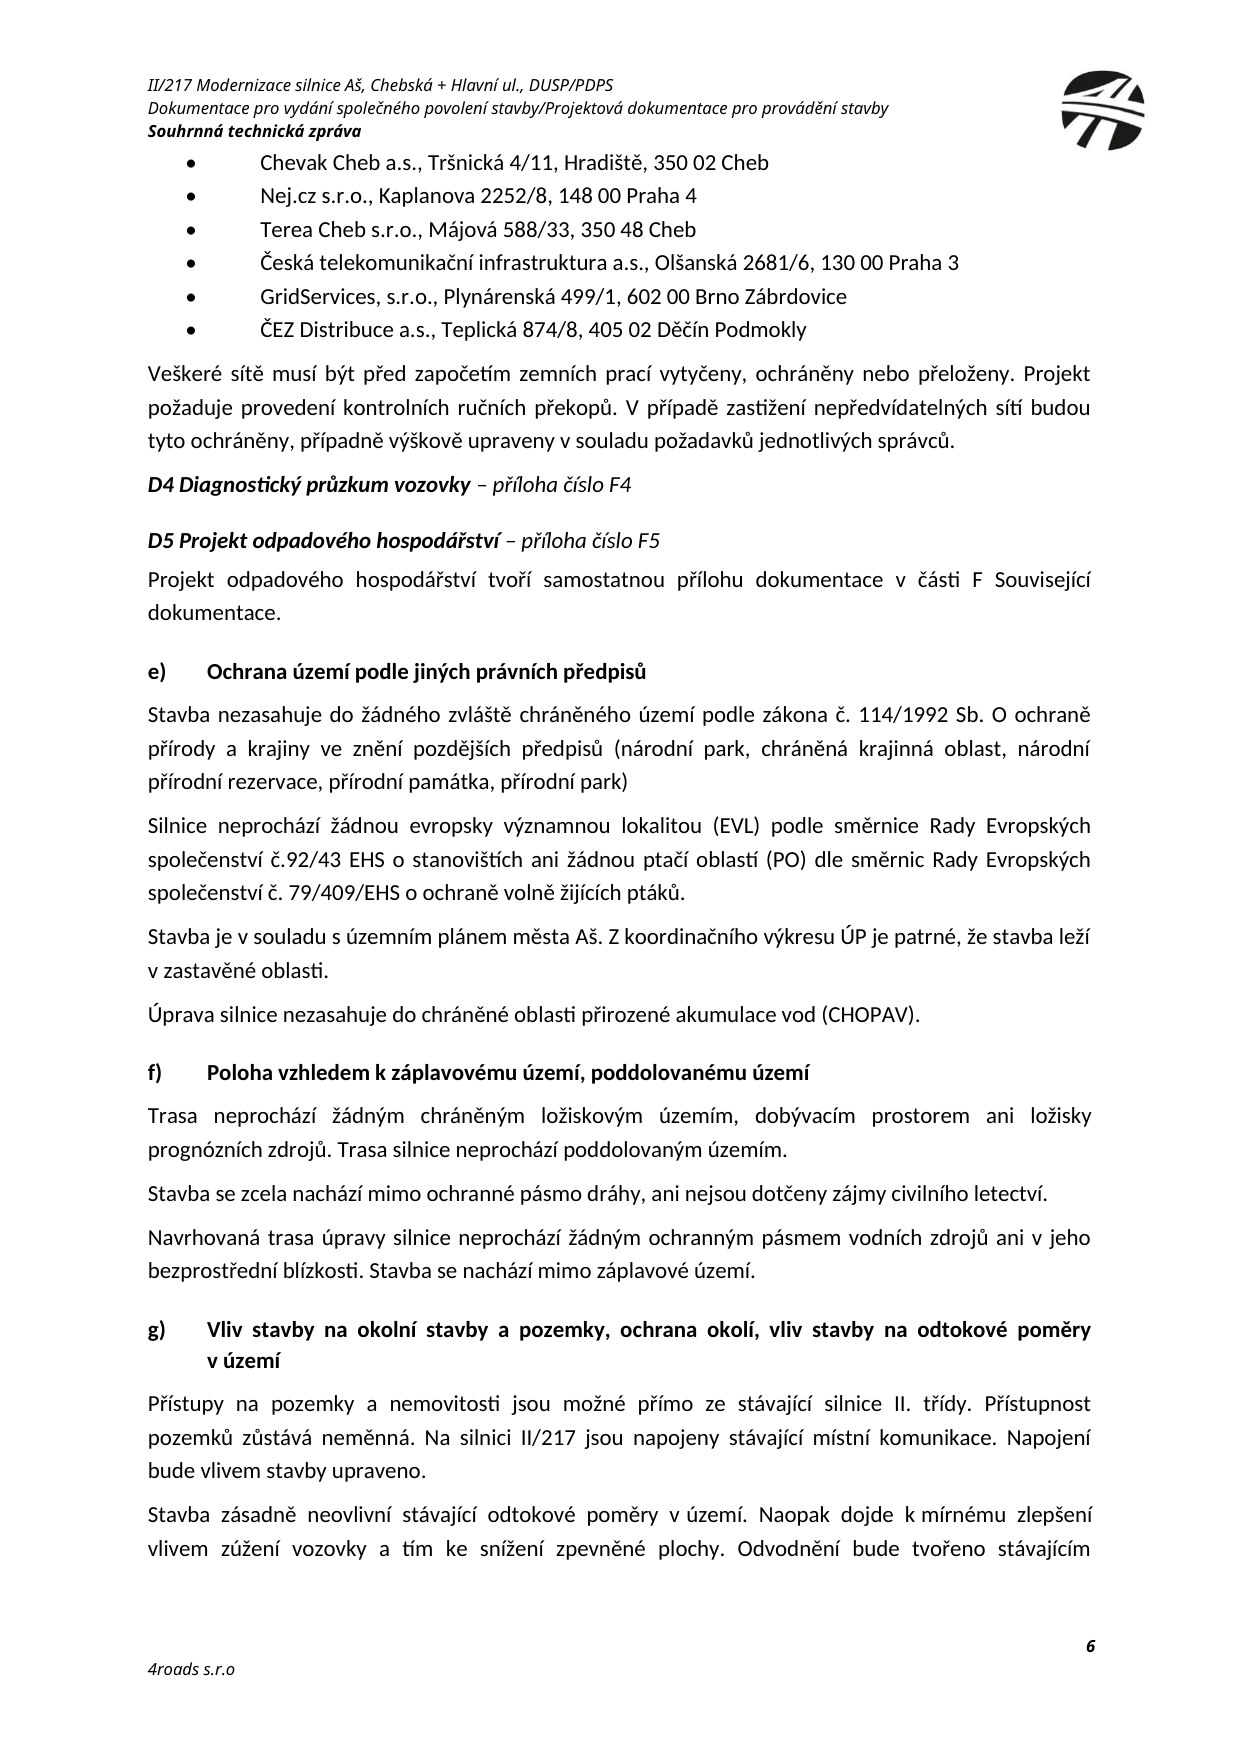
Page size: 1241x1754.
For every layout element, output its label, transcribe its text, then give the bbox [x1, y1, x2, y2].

text Trasa neprochází žádným chráněným ložiskovým územím, dobývacím prostorem ani ložisky prognózních zdrojů. Trasa silnice neprochází poddolovaným územím. [148, 1102, 1092, 1163]
text Projekt odpadového hospodářství tvoří samostatnou přílohu dokumentace v části F Související dokumentace. [148, 565, 1092, 626]
text Silnice neprochází žádnou evropsky významnou lokalitou (EVL) podle směrnice Rady Evropských společenství č.92/43 EHS o stanovištích ani žádnou ptačí oblastí (PO) dle směrnic Rady Evropských společenství č. 79/409/EHS o ochraně volně žijících ptáků. [148, 811, 1092, 906]
text Navrhovaná trasa úpravy silnice neprochází žádným ochranným pásmem vodních zdrojů ani v jeho bezprostřední blízkosti. Stavba se nachází mimo záplavové území. [148, 1223, 1092, 1284]
text Stavba je v souladu s územním plánem města Aš. Z koordinačního výkresu ÚP je patrné, že stavba leží v zastavěné oblasti. [148, 922, 1092, 984]
text Úprava silnice nezasahuje do chráněné oblasti přirozené akumulace vod (CHOPAV). [148, 1000, 1092, 1028]
text Přístupy na pozemky a nemovitosti jsou možné přímo ze stávající silnice II. třídy. Přístupnost pozemků zůstává neměnná. Na silnici II/217 jsou napojeny stávající místní komunikace. Napojení bude vlivem stavby upraveno. [148, 1389, 1092, 1484]
subtitle Poloha vzhledem k záplavovému území, poddolovanému území [148, 1058, 1092, 1086]
list Chevak Cheb a.s., Tršnická 4/11, Hradiště, 350 02 Cheb [185, 148, 1092, 176]
text Stavba se zcela nachází mimo ochranné pásmo dráhy, ani nejsou dotčeny zájmy civilního letectví. [148, 1179, 1092, 1207]
subtitle Vliv stavby na okolní stavby a pozemky, ochrana okolí, vliv stavby na odtokové poměry v území [148, 1315, 1092, 1374]
list Česká telekomunikační infrastruktura a.s., Olšanská 2681/6, 130 00 Praha 3 [185, 248, 1092, 276]
text D5 Projekt odpadového hospodářství – příloha číslo F5 [148, 526, 1092, 554]
text Veškeré sítě musí být před započetím zemních prací vytyčeny, ochráněny nebo přeloženy. Projekt požaduje provedení kontrolních ručních překopů. V případě zastižení nepředvídatelných sítí budou tyto ochráněny, případně výškově upraveny v souladu požadavků jednotlivých správců. [148, 359, 1092, 454]
text Stavba nezasahuje do žádného zvláště chráněného území podle zákona č. 114/1992 Sb. O ochraně přírody a krajiny ve znění pozdějších předpisů (národní park, chráněná krajinná oblast, národní přírodní rezervace, přírodní památka, přírodní park) [148, 700, 1092, 795]
list Terea Cheb s.r.o., Májová 588/33, 350 48 Cheb [185, 215, 1092, 243]
list GridServices, s.r.o., Plynárenská 499/1, 602 00 Brno Zábrdovice [185, 282, 1092, 310]
subtitle Ochrana území podle jiných právních předpisů [148, 657, 1092, 685]
picture [1053, 63, 1153, 159]
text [148, 1500, 1092, 1562]
text D4 Diagnostický průzkum vozovky – příloha číslo F4 [148, 470, 1092, 498]
list Nej.cz s.r.o., Kaplanova 2252/8, 148 00 Praha 4 [185, 181, 1092, 209]
list ČEZ Distribuce a.s., Teplická 874/8, 405 02 Děčín Podmokly [185, 315, 1092, 343]
